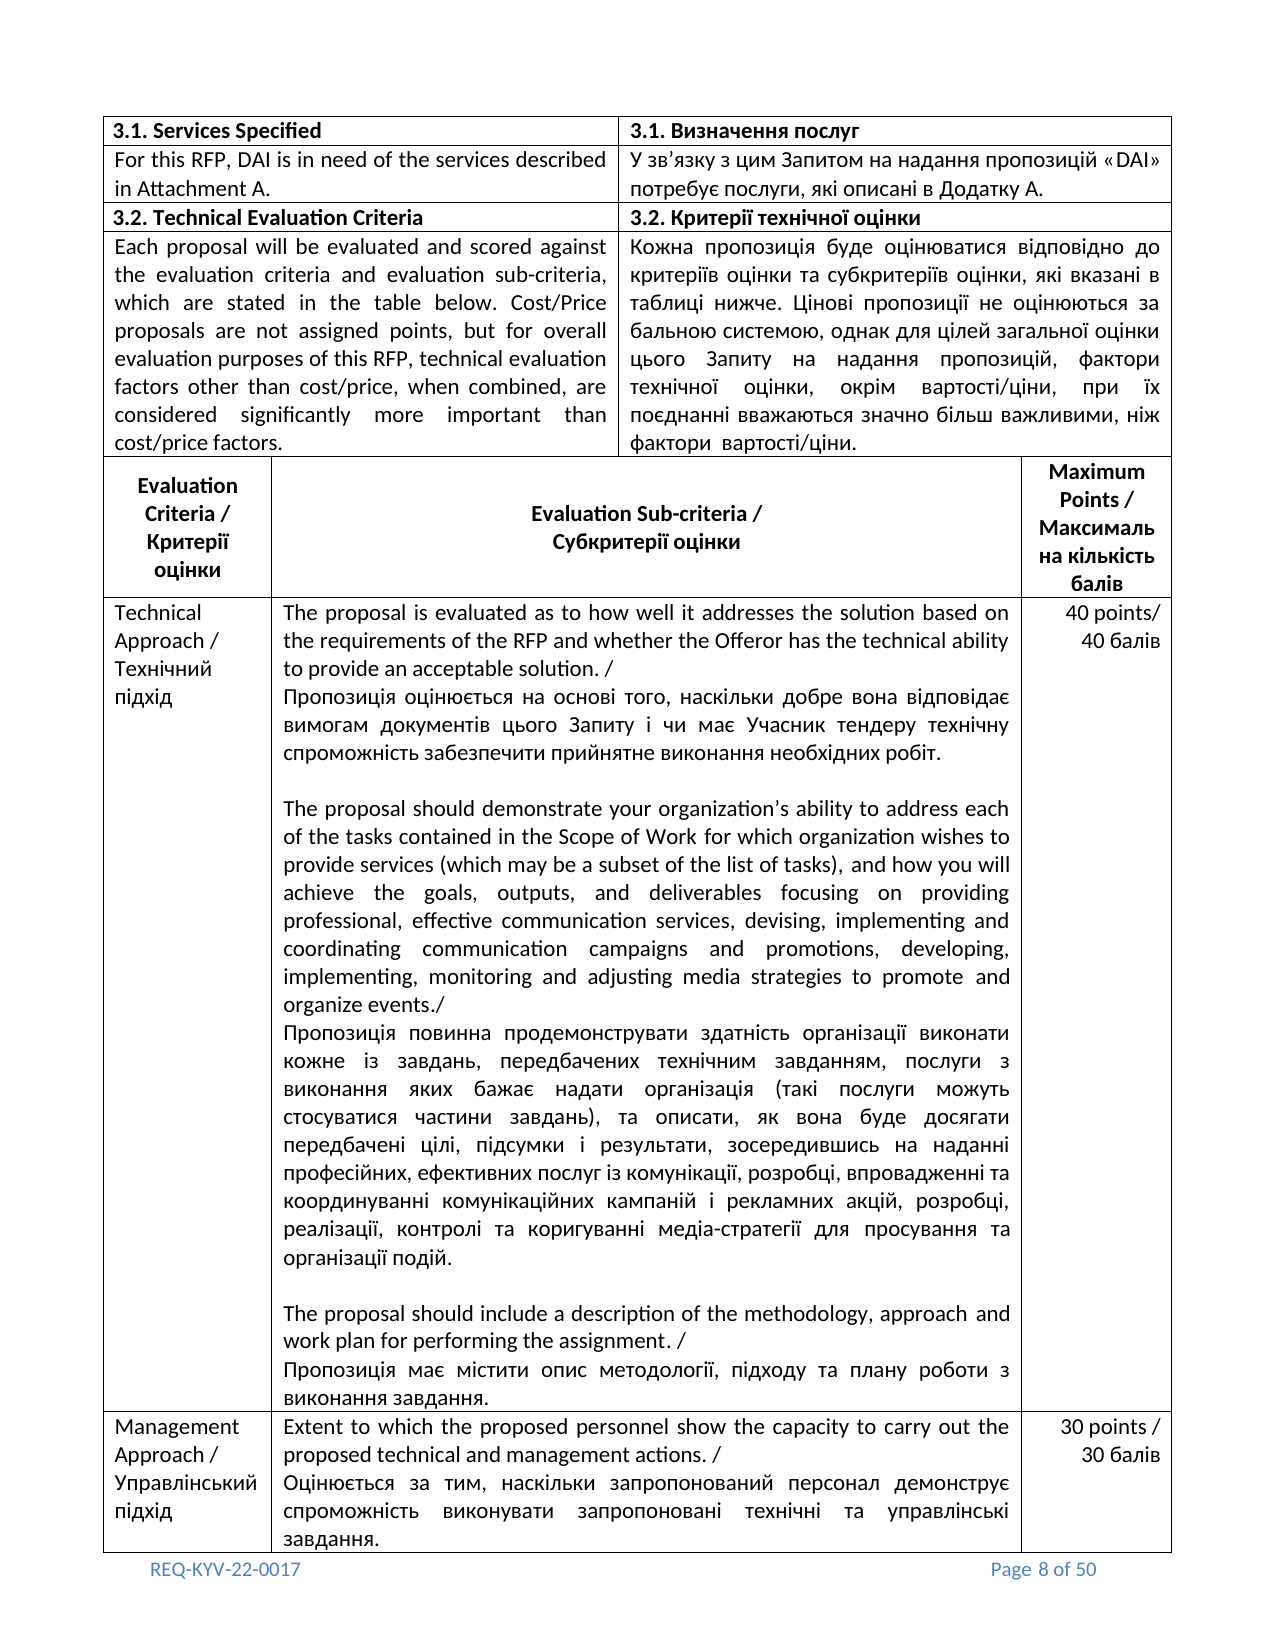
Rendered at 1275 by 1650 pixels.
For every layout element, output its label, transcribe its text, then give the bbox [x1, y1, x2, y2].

table_cell Maximum Points / Максимальна кількість балів [1022, 457, 1171, 597]
table_cell 3.2. Критерії технічної оцінки [619, 203, 1171, 231]
table_cell Each proposal will be evaluated and scored against the evaluation criteria and evaluation sub-criteria, which are stated in the table below. Cost/Price proposals are not assigned points, but for overall evaluation purposes of this RFP, technical evaluation factors other than cost/price, when combined, are considered significantly more important than cost/price factors. [104, 232, 618, 456]
table_cell Кожна пропозиція буде оцінюватися відповідно до критеріїв оцінки та субкритеріїв оцінки, які вказані в таблиці нижче. Цінові пропозиції не оцінюються за бальною системою, однак для цілей загальної оцінки цього Запиту на надання пропозицій, фактори технічної оцінки, окрім вартості/ціни, при їх поєднанні вважаються значно більш важливими, ніж фактори вартості/ціни. [619, 232, 1171, 456]
table_cell Evaluation Criteria / Критерії оцінки [104, 457, 271, 597]
table_cell 3.2. Technical Evaluation Criteria [104, 203, 618, 231]
table_cell У зв’язку з цим Запитом на надання пропозицій «DAI» потребує послуги, які описані в Додатку A. [619, 146, 1171, 202]
table_cell 3.1. Визначення послуг [619, 117, 1171, 144]
table_cell For this RFP, DAI is in need of the services described in Attachment A. [104, 146, 618, 202]
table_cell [272, 1412, 1021, 1552]
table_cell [1022, 1412, 1171, 1552]
table_cell The proposal is evaluated as to how well it addresses the solution based on the requirements of the RFP and whether the Offeror has the technical ability to provide an acceptable solution. / Пропозиція оцінюється на основі того, наскільки добре вона відповідає вимогам документів цього Запиту і чи має Учасник тендеру технічну спроможність забезпечити прийнятне виконання необхідних робіт. The proposal should demonstrate your organization’s ability to address each of the tasks contained in the Scope of Work for which organization wishes to provide services (which may be a subset of the list of tasks), and how you will achieve the goals, outputs, and deliverables focusing on providing professional, effective communication services, devising, implementing and coordinating communication campaigns and promotions, developing, implementing, monitoring and adjusting media strategies to promote and organize events./ Пропозиція повинна продемонструвати здатність організації виконати кожне із завдань, передбачених технічним завданням, послуги з виконання яких бажає надати організація (такі послуги можуть стосуватися частини завдань), та описати, як вона буде досягати передбачені цілі, підсумки і результати, зосередившись на наданні професійних, ефективних послуг із комунікації, розробці, впровадженні та координуванні комунікаційних кампаній і рекламних акцій, розробці, реалізації, контролі та коригуванні медіа-стратегії для просування та організації подій. The proposal should include a description of the methodology, approach and work plan for performing the assignment. / Пропозиція має містити опис методології, підходу та плану роботи з виконання завдання. [272, 598, 1021, 1411]
table_cell 3.1. Services Specified [104, 117, 618, 144]
table_cell Technical Approach / Технічний підхід [104, 598, 271, 1411]
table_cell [104, 1412, 271, 1552]
table_cell 40 points/ 40 балів [1022, 598, 1171, 1411]
table_cell Evaluation Sub-criteria / Субкритерії оцінки [272, 457, 1021, 597]
